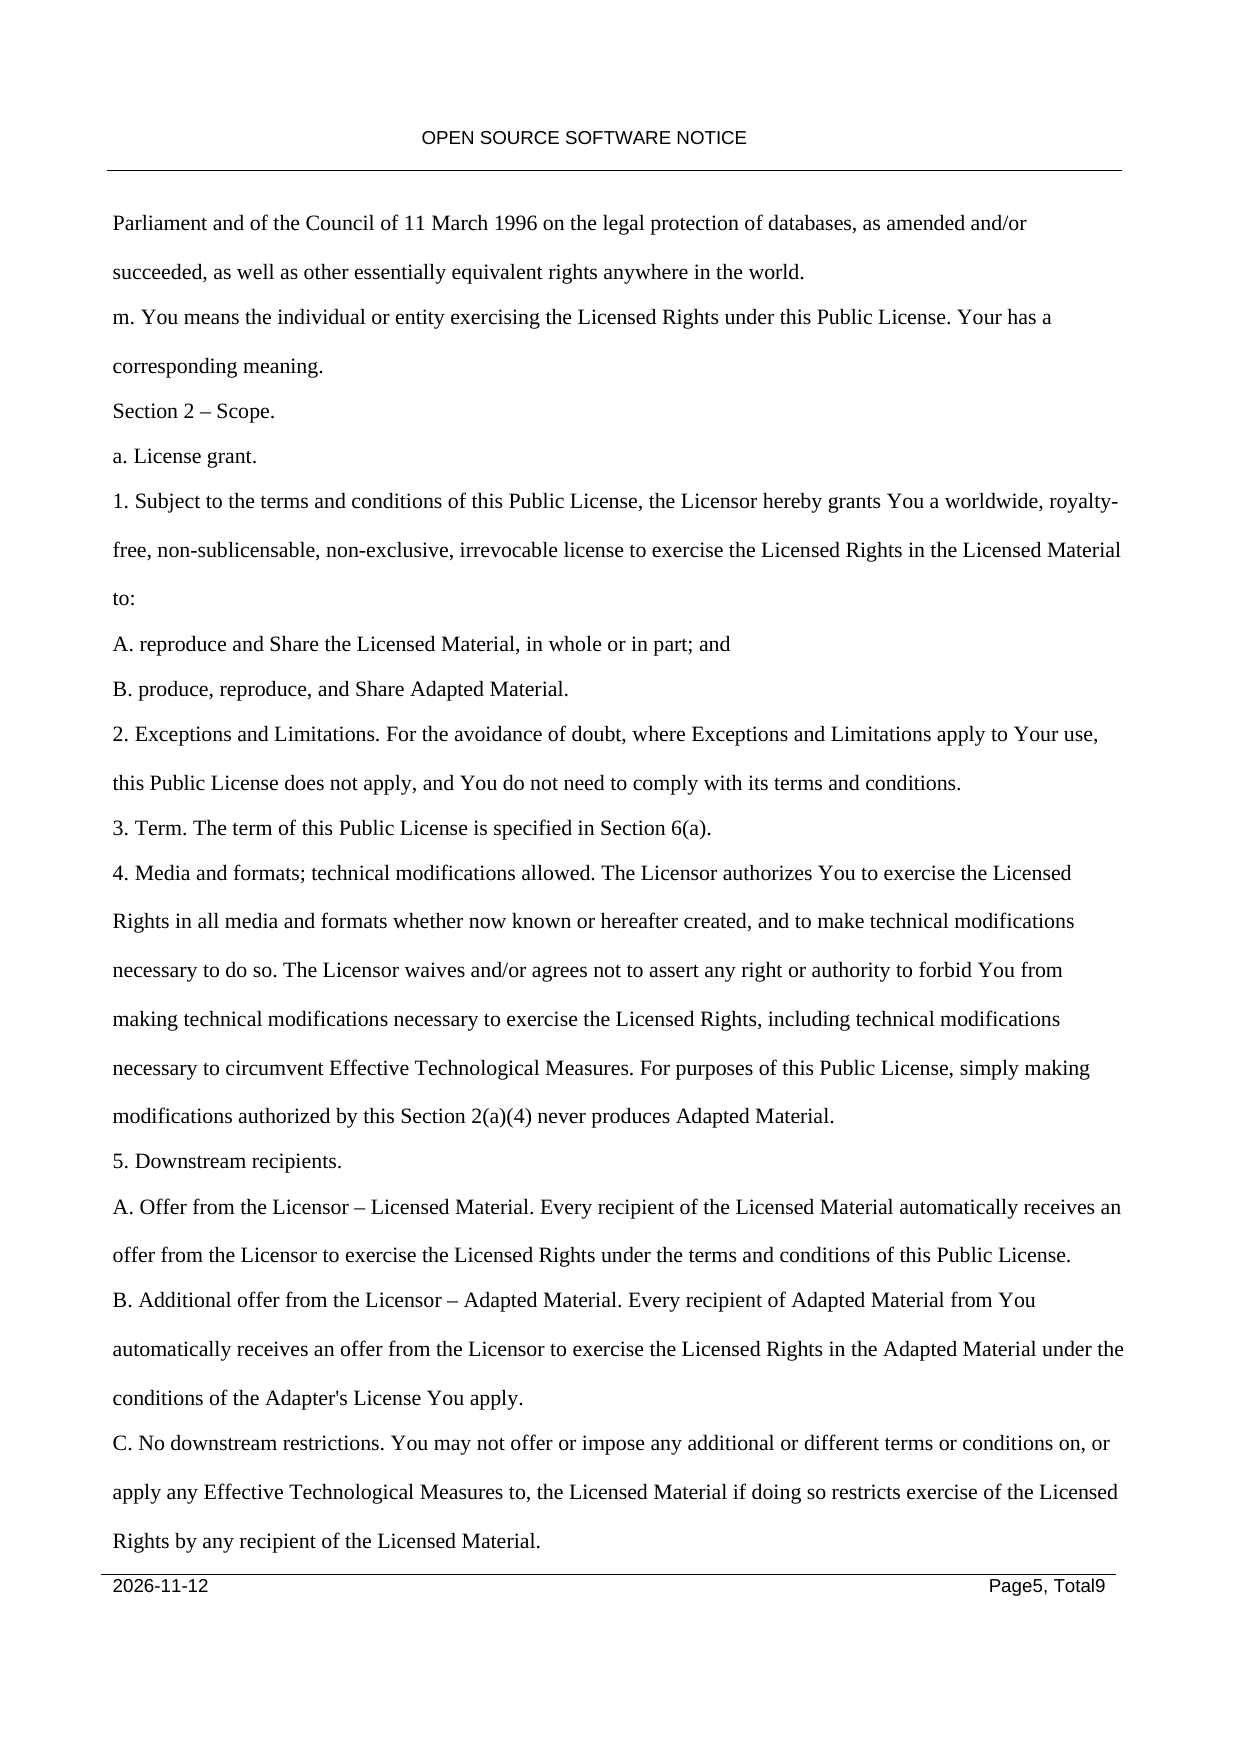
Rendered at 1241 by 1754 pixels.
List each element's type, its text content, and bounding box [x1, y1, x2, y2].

text 5. Downstream recipients. [112, 1145, 1128, 1177]
text B. Additional offer from the Licensor – Adapted Material. Every recipient of Adapted Material from You automatically receives an offer from the Licensor to exercise the Licensed Rights in the Adapted Material under the conditions of the Adapter's License You apply. [112, 1284, 1128, 1414]
text 1. Subject to the terms and conditions of this Public License, the Licensor hereby grants You a worldwide, royalty-free, non-sublicensable, non-exclusive, irrevocable license to exercise the Licensed Rights in the Licensed Material to: [112, 484, 1128, 614]
text 4. Media and formats; technical modifications allowed. The Licensor authorizes You to exercise the Licensed Rights in all media and formats whether now known or hereafter created, and to make technical modifications necessary to do so. The Licensor waives and/or agrees not to assert any right or authority to forbid You from making technical modifications necessary to exercise the Licensed Rights, including technical modifications necessary to circumvent Effective Technological Measures. For purposes of this Public License, simply making modifications authorized by this Section 2(a)(4) never produces Adapted Material. [112, 856, 1128, 1132]
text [112, 206, 1128, 288]
text B. produce, reproduce, and Share Adapted Material. [112, 672, 1128, 704]
text 2. Exceptions and Limitations. For the avoidance of doubt, where Exceptions and Limitations apply to Your use, this Public License does not apply, and You do not need to comply with its terms and conditions. [112, 717, 1128, 798]
text A. Offer from the Licensor – Licensed Material. Every recipient of the Licensed Material automatically receives an offer from the Licensor to exercise the Licensed Rights under the terms and conditions of this Public License. [112, 1190, 1128, 1271]
text A. reproduce and Share the Licensed Material, in whole or in part; and [112, 627, 1128, 659]
text C. No downstream restrictions. You may not offer or impose any additional or different terms or conditions on, or apply any Effective Technological Measures to, the Licensed Material if doing so restricts exercise of the Licensed Rights by any recipient of the Licensed Material. [112, 1426, 1128, 1556]
text 3. Term. The term of this Public License is specified in Section 6(a). [112, 811, 1128, 843]
text m. You means the individual or entity exercising the Licensed Rights under this Public License. Your has a corresponding meaning. [112, 300, 1128, 381]
text Section 2 – Scope. [112, 394, 1128, 427]
text a. License grant. [112, 439, 1128, 472]
